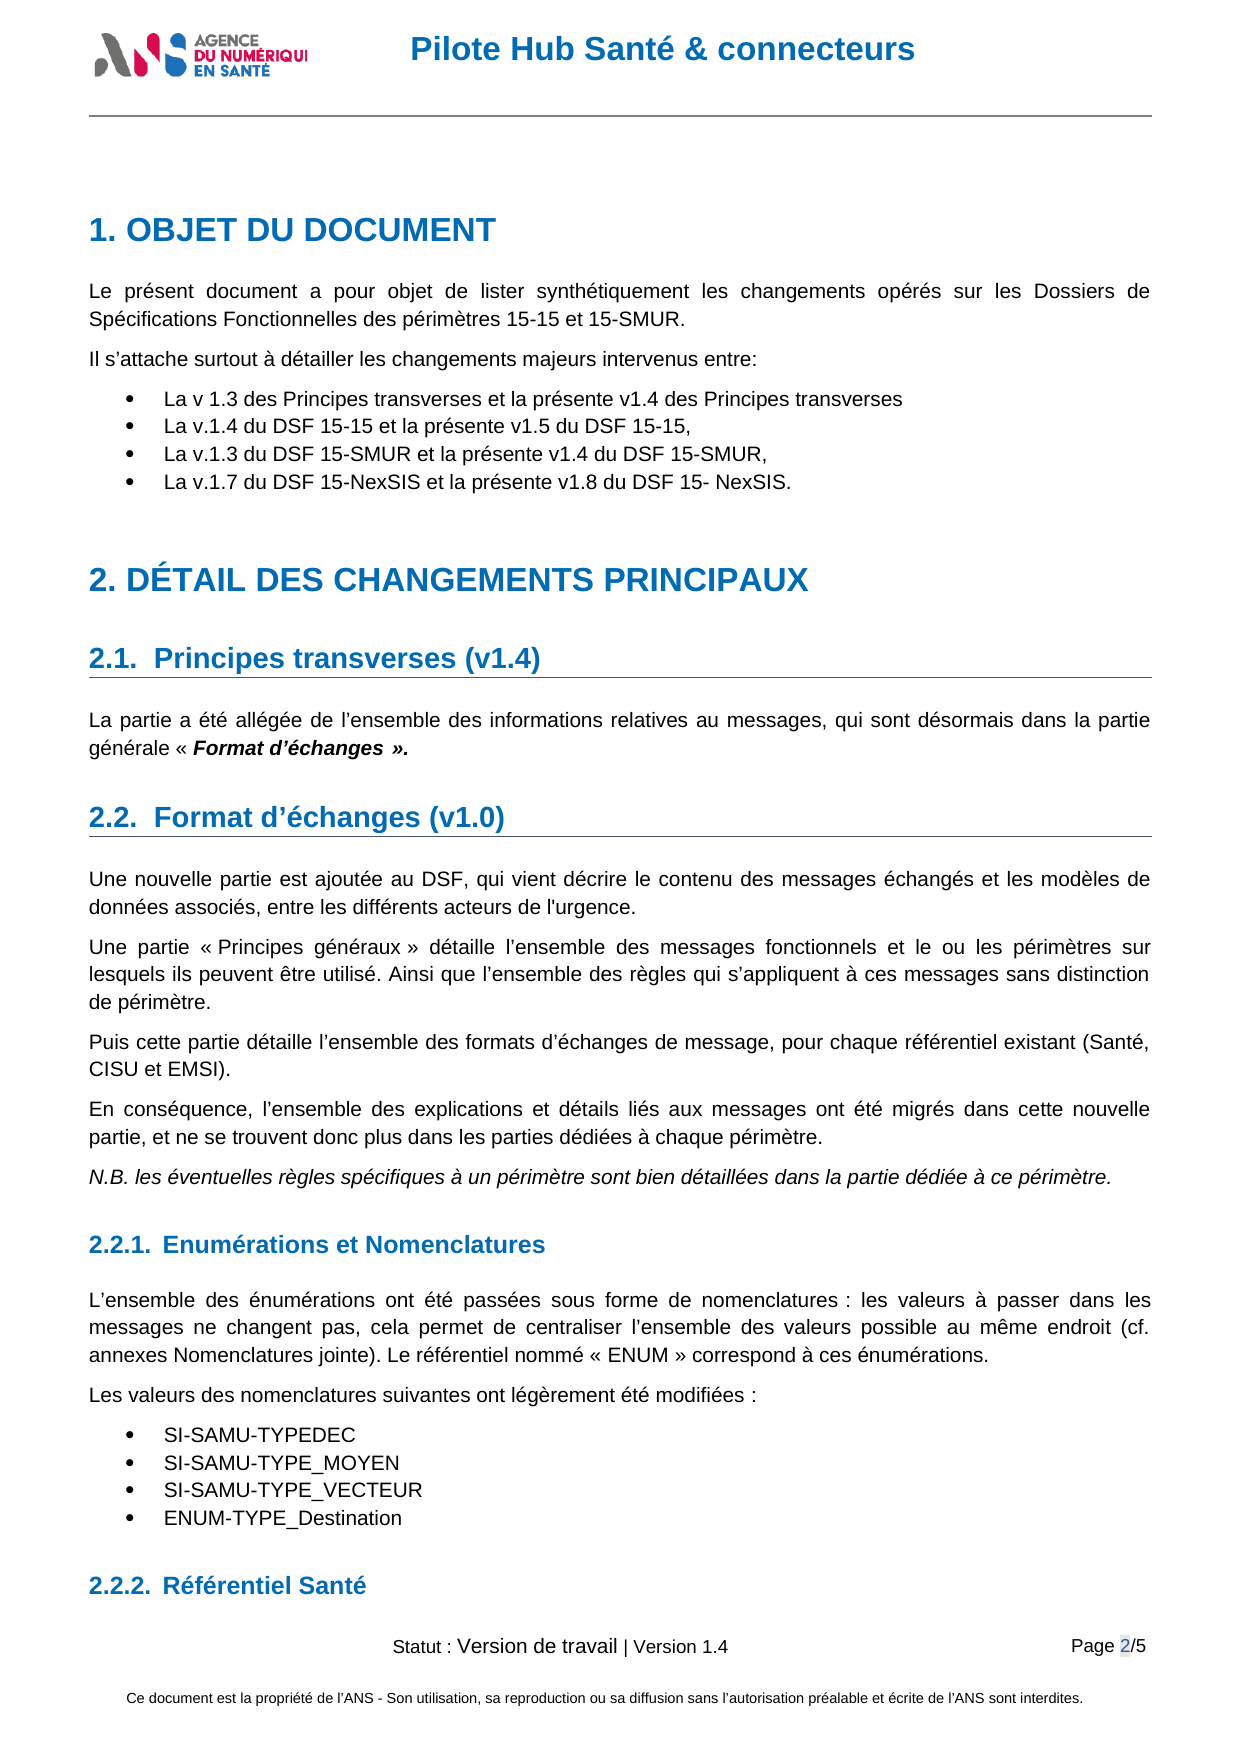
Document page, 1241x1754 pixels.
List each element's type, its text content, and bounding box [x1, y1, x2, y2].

subtitle Détail des changements principaux [89, 560, 1152, 598]
list La v.1.7 du DSF 15-NexSIS et la présente v1.8 du DSF 15- NexSIS. [126, 469, 1152, 494]
list SI-SAMU-TYPE_MOYEN [126, 1450, 1152, 1474]
subtitle Enumérations et Nomenclatures [89, 1230, 1152, 1258]
subtitle Format d’échanges (v1.0) [89, 801, 1152, 836]
text Il s’attache surtout à détailler les changements majeurs intervenus entre: [89, 347, 1152, 371]
list SI-SAMU-TYPE_VECTEUR [126, 1478, 1152, 1502]
text Puis cette partie détaille l’ensemble des formats d’échanges de message, pour chaque référentiel existant (Santé, CISU et EMSI). [89, 1030, 1152, 1081]
subtitle Référentiel Santé [89, 1571, 1152, 1599]
list La v 1.3 des Principes transverses et la présente v1.4 des Principes transverses [126, 387, 1152, 411]
text En conséquence, l’ensemble des explications et détails liés aux messages ont été migrés dans cette nouvelle partie, et ne se trouvent donc plus dans les parties dédiées à chaque périmètre. [89, 1097, 1152, 1149]
text L’ensemble des énumérations ont été passées sous forme de nomenclatures : les valeurs à passer dans les messages ne changent pas, cela permet de centraliser l’ensemble des valeurs possible au même endroit (cf. annexes Nomenclatures jointe). Le référentiel nommé « ENUM » correspond à ces énumérations. [89, 1288, 1152, 1367]
text Les valeurs des nomenclatures suivantes ont légèrement été modifiées : [89, 1383, 1152, 1407]
subtitle Principes transverses (v1.4) [89, 641, 1152, 677]
list La v.1.3 du DSF 15-SMUR et la présente v1.4 du DSF 15-SMUR, [126, 442, 1152, 466]
list ENUM-TYPE_Destination [126, 1506, 1152, 1529]
picture [94, 33, 308, 79]
text N.B. les éventuelles règles spécifiques à un périmètre sont bien détaillées dans la partie dédiée à ce périmètre. [89, 1165, 1152, 1189]
list SI-SAMU-TYPEDEC [126, 1423, 1152, 1447]
text Le présent document a pour objet de lister synthétiquement les changements opérés sur les Dossiers de Spécifications Fonctionnelles des périmètres 15-15 et 15-SMUR. [89, 279, 1152, 331]
list La v.1.4 du DSF 15-15 et la présente v1.5 du DSF 15-15, [126, 414, 1152, 438]
subtitle Objet du document [89, 210, 1152, 248]
text La partie a été allégée de l’ensemble des informations relatives au messages, qui sont désormais dans la partie générale « Format d’échanges ». [89, 708, 1152, 759]
text Une nouvelle partie est ajoutée au DSF, qui vient décrire le contenu des messages échangés et les modèles de données associés, entre les différents acteurs de l'urgence. [89, 867, 1152, 919]
text Une partie « Principes généraux » détaille l’ensemble des messages fonctionnels et le ou les périmètres sur lesquels ils peuvent être utilisé. Ainsi que l’ensemble des règles qui s’appliquent à ces messages sans distinction de périmètre. [89, 935, 1152, 1014]
